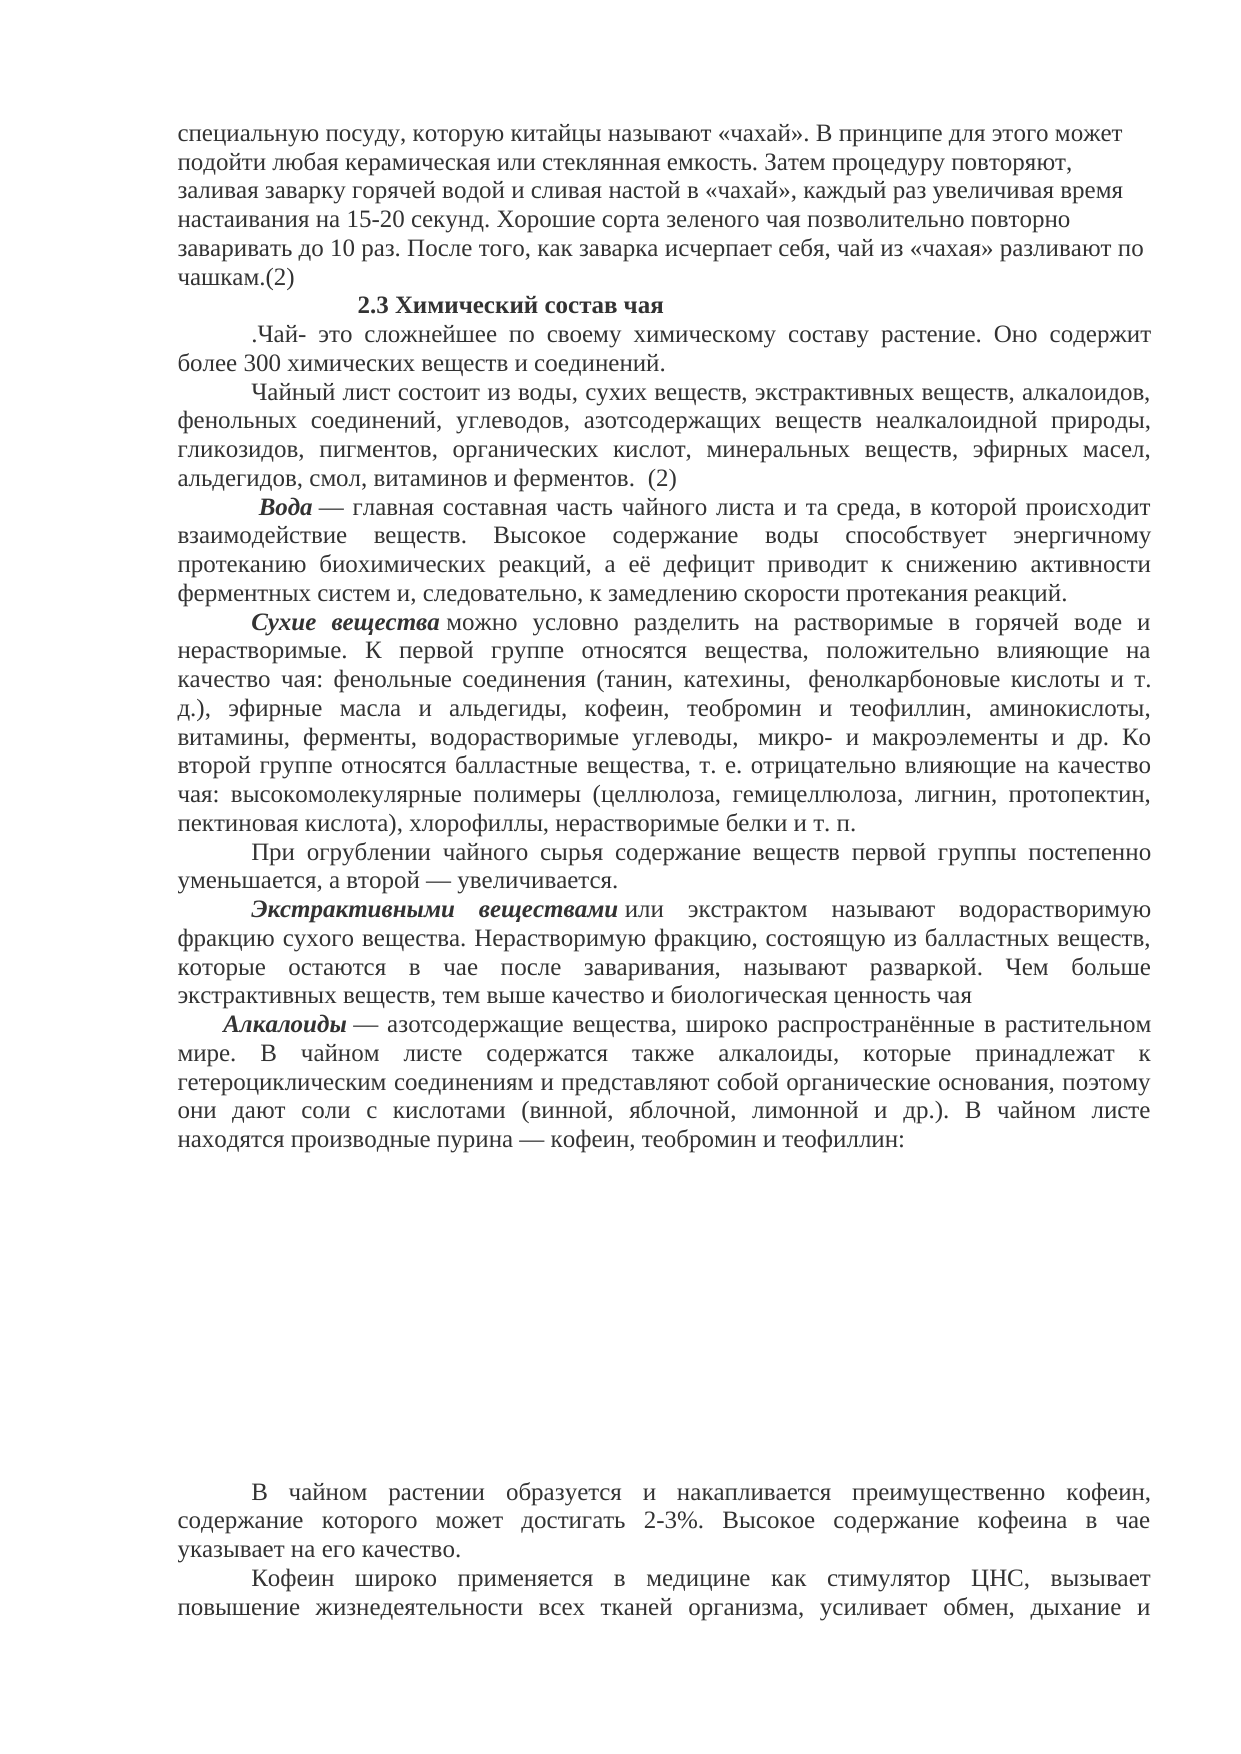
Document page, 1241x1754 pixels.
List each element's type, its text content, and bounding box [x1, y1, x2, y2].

text Чайный лист состоит из воды, сухих веществ, экстрактивных веществ, алкалоидов, фенольных соединений, углеводов, азотсодержащих веществ неалкалоидной природы, гликозидов, пигментов, органических кислот, минеральных веществ, эфирных масел, альдегидов, смол, витаминов и ферментов. (2) [177, 377, 1152, 492]
text .Чай- это сложнейшее по своему химическому составу растение. Оно содержит более 300 химических веществ и соединений. [177, 319, 1152, 377]
text Алкалоиды — азотсодержащие вещества, широко распространённые в растительном мире. В чайном листе содержатся также алкалоиды, которые принадлежат к гетероциклическим соединениям и представляют собой органические основания, поэтому они дают соли с кислотами (винной, яблочной, лимонной и др.). В чайном листе находятся производные пурина — кофеин, теобромин и теофиллин: [177, 1009, 1152, 1153]
text Экстрактивными веществами или экстрактом называют водорастворимую фракцию сухого вещества. Нерастворимую фракцию, состоящую из балластных веществ, которые остаются в чае после заваривания, называют разваркой. Чем больше экстрактивных веществ, тем выше качество и биологическая ценность чая [177, 894, 1152, 1009]
text Сухие вещества можно условно разделить на растворимые в горячей воде и нерастворимые. К первой группе относятся вещества, положительно влияющие на качество чая: фенольные соединения (танин, катехины, фенолкарбоновые кислоты и т. д.), эфирные масла и альдегиды, кофеин, теобромин и теофиллин, аминокислоты, витамины, ферменты, водорастворимые углеводы, микро- и макроэлементы и др. Ко второй группе относятся балластные вещества, т. е. отрицательно влияющие на качество чая: высокомолекулярные полимеры (целлюлоза, гемицеллюлоза, лигнин, протопектин, пектиновая кислота), хлорофиллы, нерастворимые белки и т. п. [177, 607, 1152, 837]
text 2.3 Химический состав чая [177, 291, 1152, 319]
text Вода — главная составная часть чайного листа и та среда, в которой происходит взаимодействие веществ. Высокое содержание воды способствует энергичному протеканию биохимических реакций, а её дефицит приводит к снижению активности ферментных систем и, следовательно, к замедлению скорости протекания реакций. [177, 492, 1152, 607]
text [177, 1563, 1152, 1620]
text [177, 118, 1152, 291]
text В чайном растении образуется и накапливается преимущественно кофеин, содержание которого может достигать 2-3%. Высокое содержание кофеина в чае указывает на его качество. [177, 1477, 1152, 1563]
text При огрублении чайного сырья содержание веществ первой группы постепенно уменьшается, а второй — увеличивается. [177, 837, 1152, 894]
